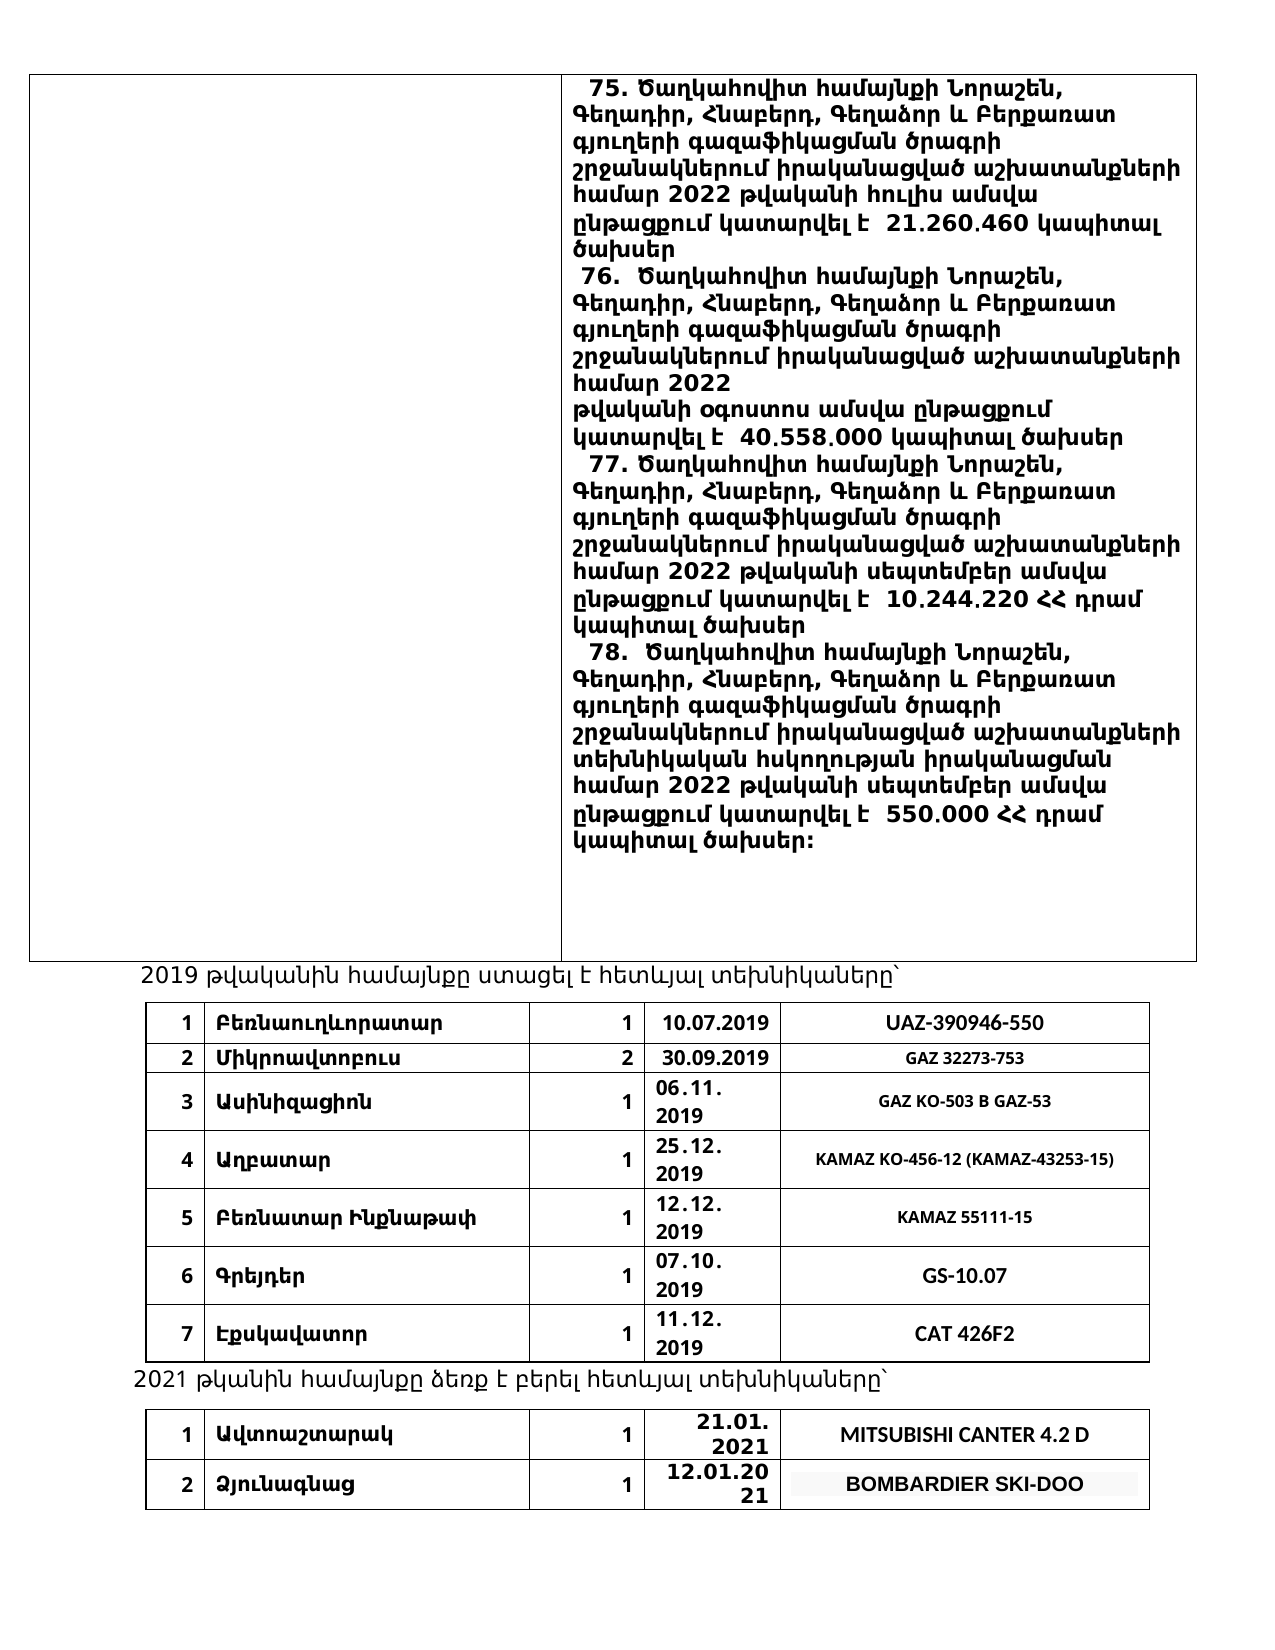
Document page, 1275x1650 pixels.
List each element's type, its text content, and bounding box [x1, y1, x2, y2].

table_header 1 [147, 1003, 204, 1042]
table_header 10.07.2019 [645, 1003, 780, 1042]
table_cell 5 [147, 1189, 204, 1246]
table_cell [30, 75, 561, 961]
table_cell 2 [147, 1044, 204, 1072]
table_cell Ձյունագնաց [205, 1460, 529, 1508]
table_cell GS-10.07 [781, 1247, 1149, 1303]
table_cell 7 [147, 1305, 204, 1361]
table_cell 1 [530, 1073, 644, 1130]
table_cell 07․10․2019 [645, 1247, 780, 1303]
table_header Ավտոաշտարակ [205, 1410, 529, 1459]
table_cell 12.01.2021 [645, 1460, 780, 1508]
table_cell 2 [530, 1044, 644, 1072]
text 2019 թվականին համայնքը ստացել է հետևյալ տեխնիկաները՝ [133, 962, 1186, 988]
table_cell 1 [530, 1189, 644, 1246]
table_cell BOMBARDIER SKI-DOO [781, 1460, 1149, 1508]
table_cell GAZ KO-503 B GAZ-53 [781, 1073, 1149, 1130]
table_header 1 [530, 1410, 644, 1459]
table_header 1 [147, 1410, 204, 1459]
table_cell 1 [530, 1460, 644, 1508]
table_cell 25․12․2019 [645, 1131, 780, 1188]
table_cell Աղբատար [205, 1131, 529, 1188]
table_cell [562, 75, 1196, 961]
table_cell KAMAZ 55111-15 [781, 1189, 1149, 1246]
table_cell GAZ 32273-753 [781, 1044, 1149, 1072]
table_cell 1 [530, 1247, 644, 1303]
table_cell 3 [147, 1073, 204, 1130]
table_cell 11․12․2019 [645, 1305, 780, 1361]
table_cell KAMAZ KO-456-12 (KAMAZ-43253-15) [781, 1131, 1149, 1188]
table_cell 6 [147, 1247, 204, 1303]
table_cell 06․11․2019 [645, 1073, 780, 1130]
table_header 21.01․2021 [645, 1410, 780, 1459]
table_header MITSUBISHI CANTER 4.2 D [781, 1410, 1149, 1459]
table_header Բեռնաուղևորատար [205, 1003, 529, 1042]
table_cell 2 [147, 1460, 204, 1508]
table_cell 1 [530, 1305, 644, 1361]
table_cell 30.09.2019 [645, 1044, 780, 1072]
table_header UAZ-390946-550 [781, 1003, 1149, 1042]
table_cell Միկրոավտոբուս [205, 1044, 529, 1072]
table_cell Ասինիզացիոն [205, 1073, 529, 1130]
table_header 1 [530, 1003, 644, 1042]
table_cell Էքսկավատոր [205, 1305, 529, 1361]
table_cell 1 [530, 1131, 644, 1188]
table_cell 12․12․2019 [645, 1189, 780, 1246]
table_cell CAT 426F2 [781, 1305, 1149, 1361]
text 2021 թկանին համայնքը ձեռք է բերել հետևյալ տեխնիկաները՝ [133, 1362, 1186, 1394]
table_cell Գրեյդեր [205, 1247, 529, 1303]
table_cell Բեռնատար Ինքնաթափ [205, 1189, 529, 1246]
table_cell 4 [147, 1131, 204, 1188]
